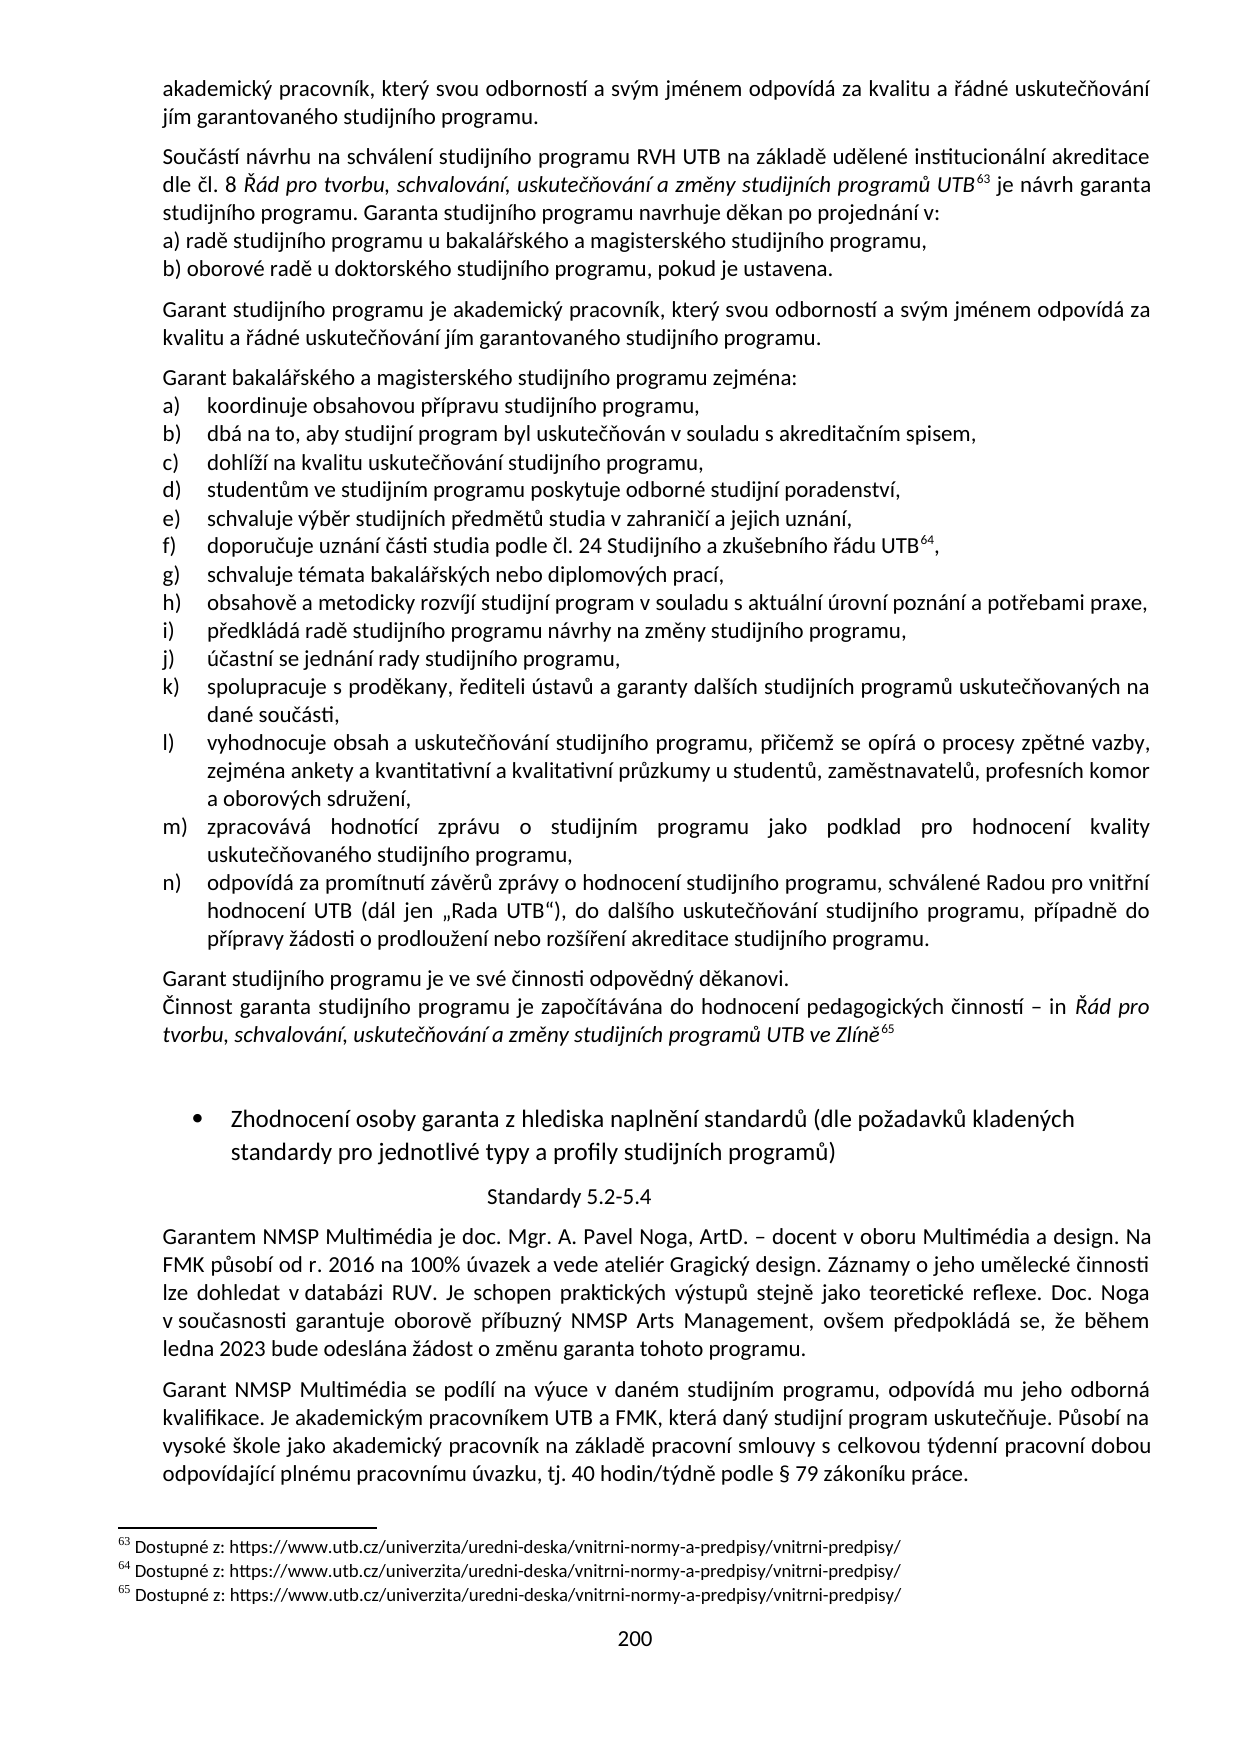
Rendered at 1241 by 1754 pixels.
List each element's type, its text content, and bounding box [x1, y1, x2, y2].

text c) dohlíží na kvalitu uskutečňování studijního programu, [118, 448, 1152, 476]
text b) dbá na to, aby studijní program byl uskutečňován v souladu s akreditačním spisem, [118, 419, 1152, 448]
text h) obsahově a metodicky rozvíjí studijní program v souladu s aktuální úrovní poznání a potřebami praxe, [162, 588, 1152, 616]
text a) radě studijního programu u bakalářského a magisterského studijního programu, [118, 226, 1152, 254]
text a) koordinuje obsahovou přípravu studijního programu, [118, 392, 1152, 419]
text e) schvaluje výběr studijních předmětů studia v zahraničí a jejich uznání, [118, 504, 1152, 532]
subtitle Zhodnocení osoby garanta z hlediska naplnění standardů (dle požadavků kladených standardy pro jednotlivé typy a profily studijních programů) [193, 1103, 1152, 1167]
text Standardy 5.2-5.4 [118, 1182, 1152, 1210]
text Garant NMSP Multimédia se podílí na výuce v daném studijním programu, odpovídá mu jeho odborná kvalifikace. Je akademickým pracovníkem UTB a FMK, která daný studijní program uskutečňuje. Působí na vysoké škole jako akademický pracovník na základě pracovní smlouvy s celkovou týdenní pracovní dobou odpovídající plnému pracovnímu úvazku, tj. 40 hodin/týdně podle § 79 zákoníku práce. [162, 1375, 1152, 1487]
text i) předkládá radě studijního programu návrhy na změny studijního programu, [118, 616, 1152, 644]
text n) odpovídá za promítnutí závěrů zprávy o hodnocení studijního programu, schválené Radou pro vnitřní hodnocení UTB (dál jen „Rada UTB“), do dalšího uskutečňování studijního programu, případně do přípravy žádosti o prodloužení nebo rozšíření akreditace studijního programu. [162, 868, 1152, 952]
text d) studentům ve studijním programu poskytuje odborné studijní poradenství, [118, 476, 1152, 504]
text Garant bakalářského a magisterského studijního programu zejména: [118, 363, 1152, 392]
text j) účastní se jednání rady studijního programu, [118, 644, 1152, 672]
text k) spolupracuje s proděkany, řediteli ústavů a garanty dalších studijních programů uskutečňovaných na dané součásti, [162, 672, 1152, 728]
text Činnost garanta studijního programu je započítávána do hodnocení pedagogických činností – in Řád pro tvorbu, schvalování, uskutečňování a změny studijních programů UTB ve Zlíně [162, 992, 1152, 1048]
text f) doporučuje uznání části studia podle čl. 24 Studijního a zkušebního řádu UTB, [118, 532, 1152, 560]
text l) vyhodnocuje obsah a uskutečňování studijního programu, přičemž se opírá o procesy zpětné vazby, zejména ankety a kvantitativní a kvalitativní průzkumy u studentů, zaměstnavatelů, profesních komor a oborových sdružení, [162, 728, 1152, 812]
text m) zpracovává hodnotící zprávu o studijním programu jako podklad pro hodnocení kvality uskutečňovaného studijního programu, [162, 812, 1152, 868]
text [162, 74, 1152, 130]
text Součástí návrhu na schválení studijního programu RVH UTB na základě udělené institucionální akreditace dle čl. 8 Řád pro tvorbu, schvalování, uskutečňování a změny studijních programů UTB je návrh garanta studijního programu. Garanta studijního programu navrhuje děkan po projednání v: [162, 142, 1152, 226]
text Garant studijního programu je akademický pracovník, který svou odborností a svým jménem odpovídá za kvalitu a řádné uskutečňování jím garantovaného studijního programu. [162, 295, 1152, 351]
text Garant studijního programu je ve své činnosti odpovědný děkanovi. [118, 964, 1152, 992]
text Garantem NMSP Multimédia je doc. Mgr. A. Pavel Noga, ArtD. – docent v oboru Multimédia a design. Na FMK působí od r. 2016 na 100% úvazek a vede ateliér Gragický design. Záznamy o jeho umělecké činnosti lze dohledat v databázi RUV. Je schopen praktických výstupů stejně jako teoretické reflexe. Doc. Noga v současnosti garantuje oborově příbuzný NMSP Arts Management, ovšem předpokládá se, že během ledna 2023 bude odeslána žádost o změnu garanta tohoto programu. [162, 1222, 1152, 1362]
text b) oborové radě u doktorského studijního programu, pokud je ustavena. [118, 254, 1152, 282]
text g) schvaluje témata bakalářských nebo diplomových prací, [118, 560, 1152, 588]
